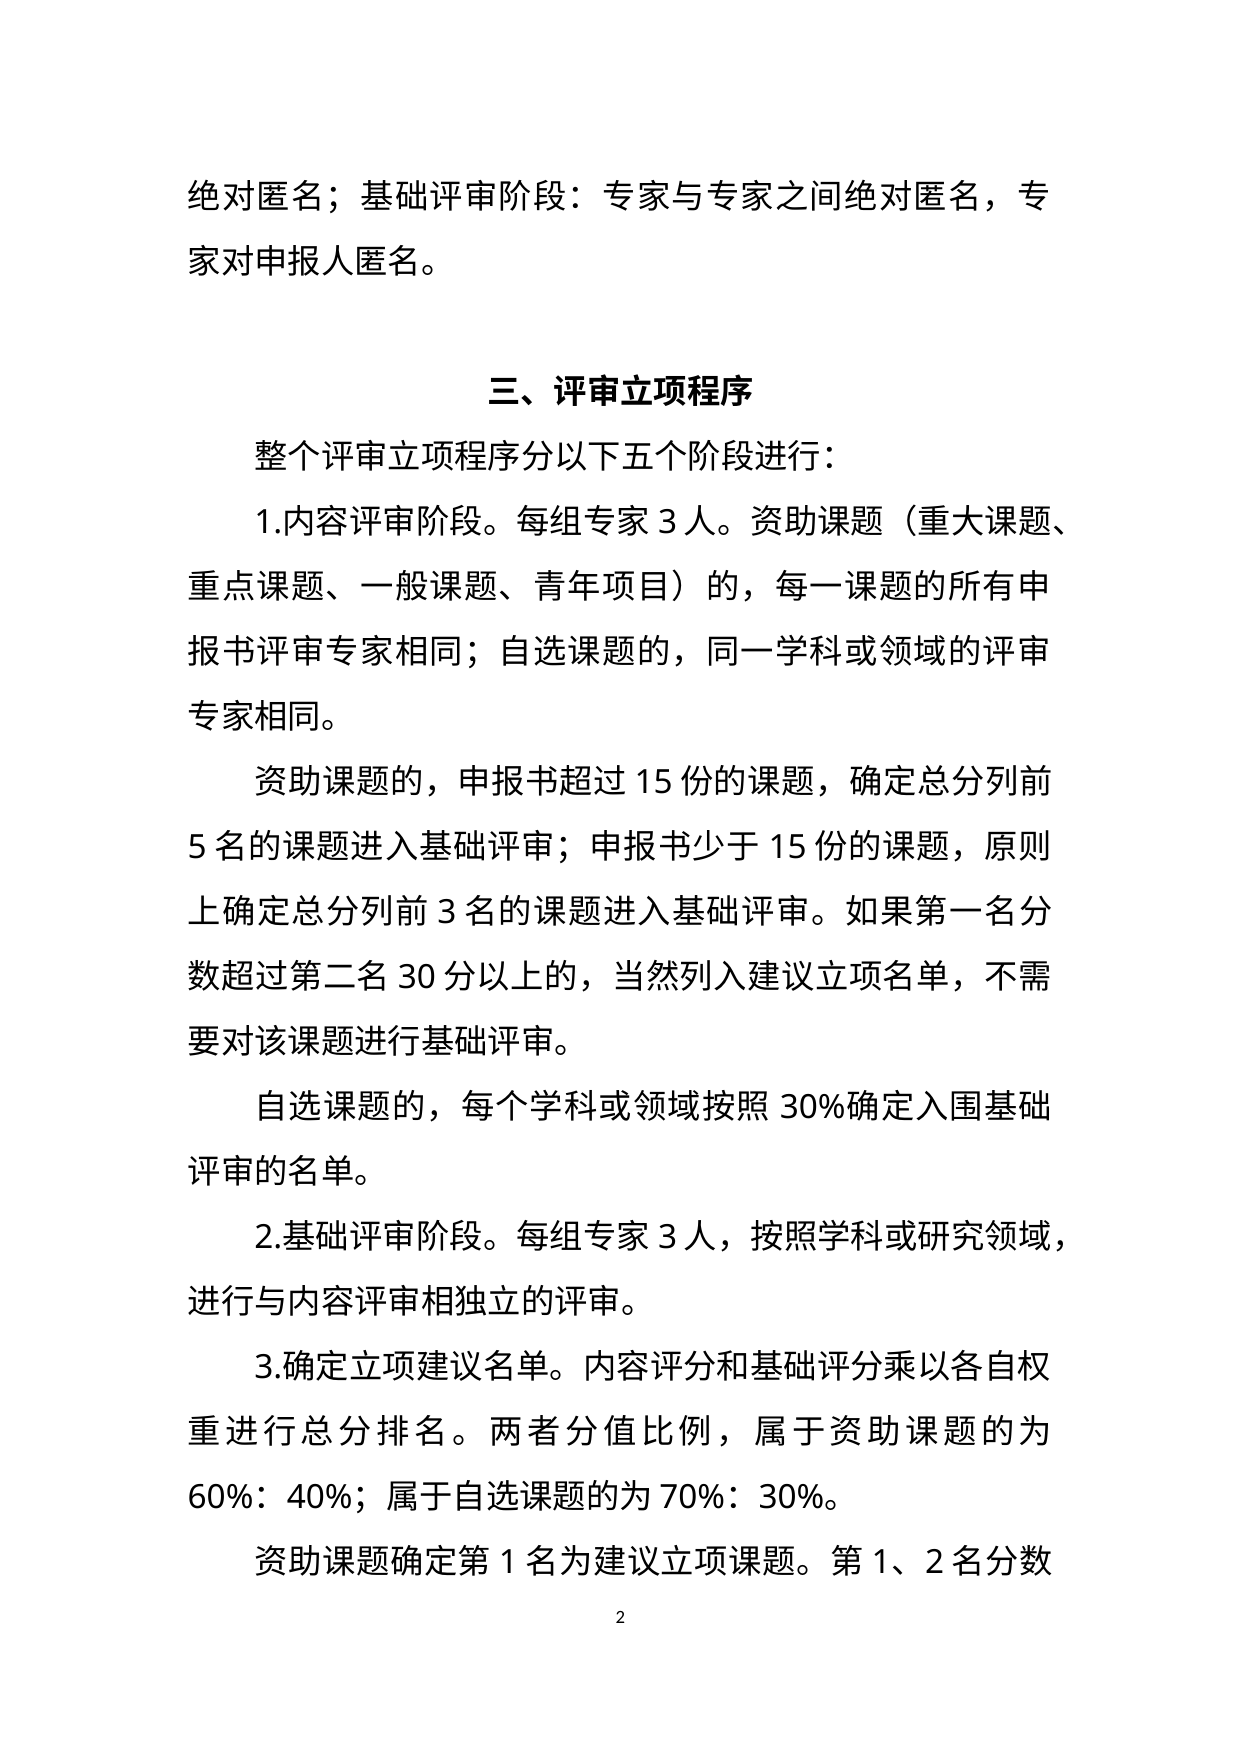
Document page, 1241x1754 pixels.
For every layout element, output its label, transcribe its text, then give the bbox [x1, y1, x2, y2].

text 整个评审立项程序分以下五个阶段进行： [187, 422, 1053, 487]
text 3.确定立项建议名单。内容评分和基础评分乘以各自权重进行总分排名。两者分值比例，属于资助课题的为60%：40%；属于自选课题的为70%：30%。 [187, 1332, 1053, 1527]
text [187, 162, 1053, 292]
text 自选课题的，每个学科或领域按照30%确定入围基础评审的名单。 [187, 1072, 1053, 1202]
text 2.基础评审阶段。每组专家3人，按照学科或研究领域，进行与内容评审相独立的评审。 [187, 1202, 1053, 1332]
text 三、评审立项程序 [187, 357, 1053, 422]
text 资助课题的，申报书超过15份的课题，确定总分列前5名的课题进入基础评审；申报书少于15份的课题，原则上确定总分列前3名的课题进入基础评审。如果第一名分数超过第二名30分以上的，当然列入建议立项名单，不需要对该课题进行基础评审。 [187, 747, 1053, 1072]
text 1.内容评审阶段。每组专家3人。资助课题（重大课题、重点课题、一般课题、青年项目）的，每一课题的所有申报书评审专家相同；自选课题的，同一学科或领域的评审专家相同。 [187, 487, 1053, 747]
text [187, 1527, 1053, 1592]
